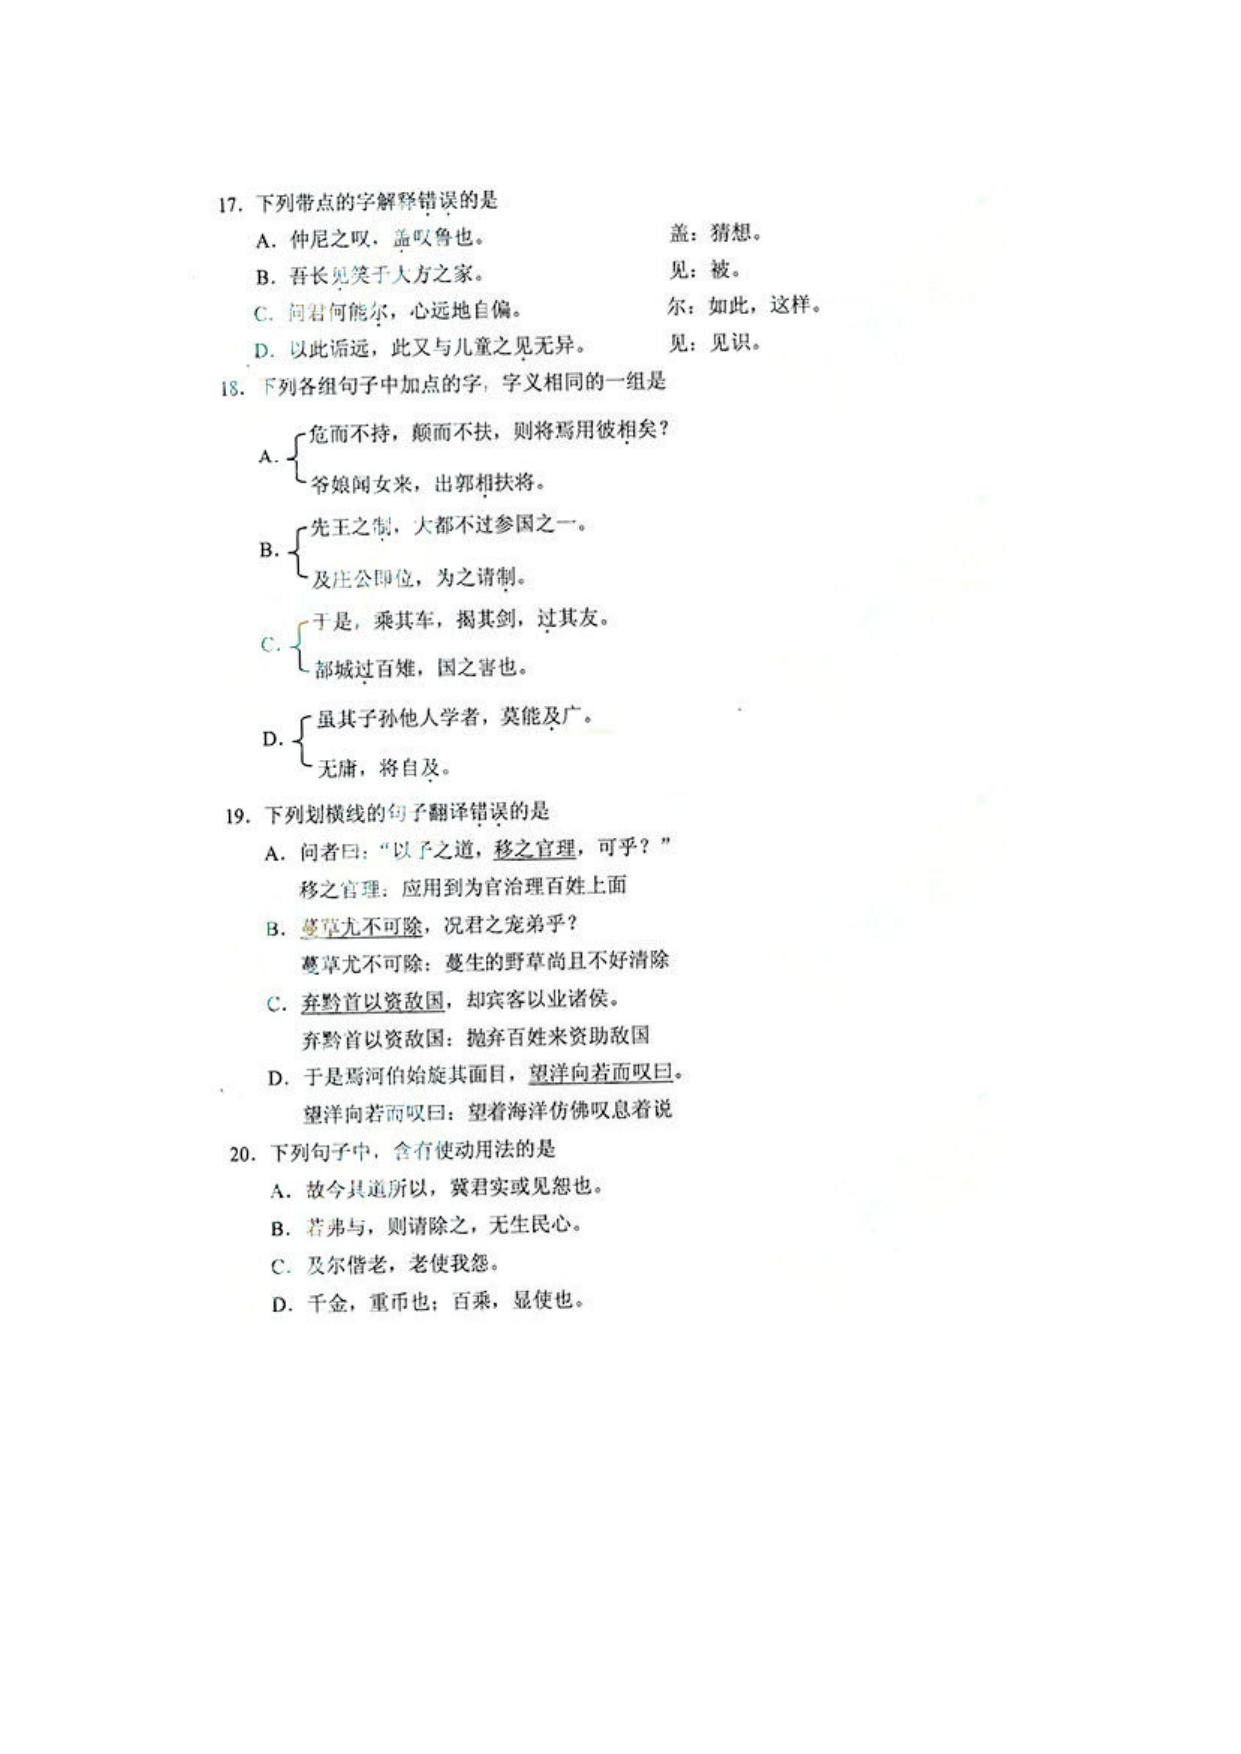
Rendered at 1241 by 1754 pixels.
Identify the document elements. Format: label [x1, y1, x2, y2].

picture [187, 162, 1053, 1360]
